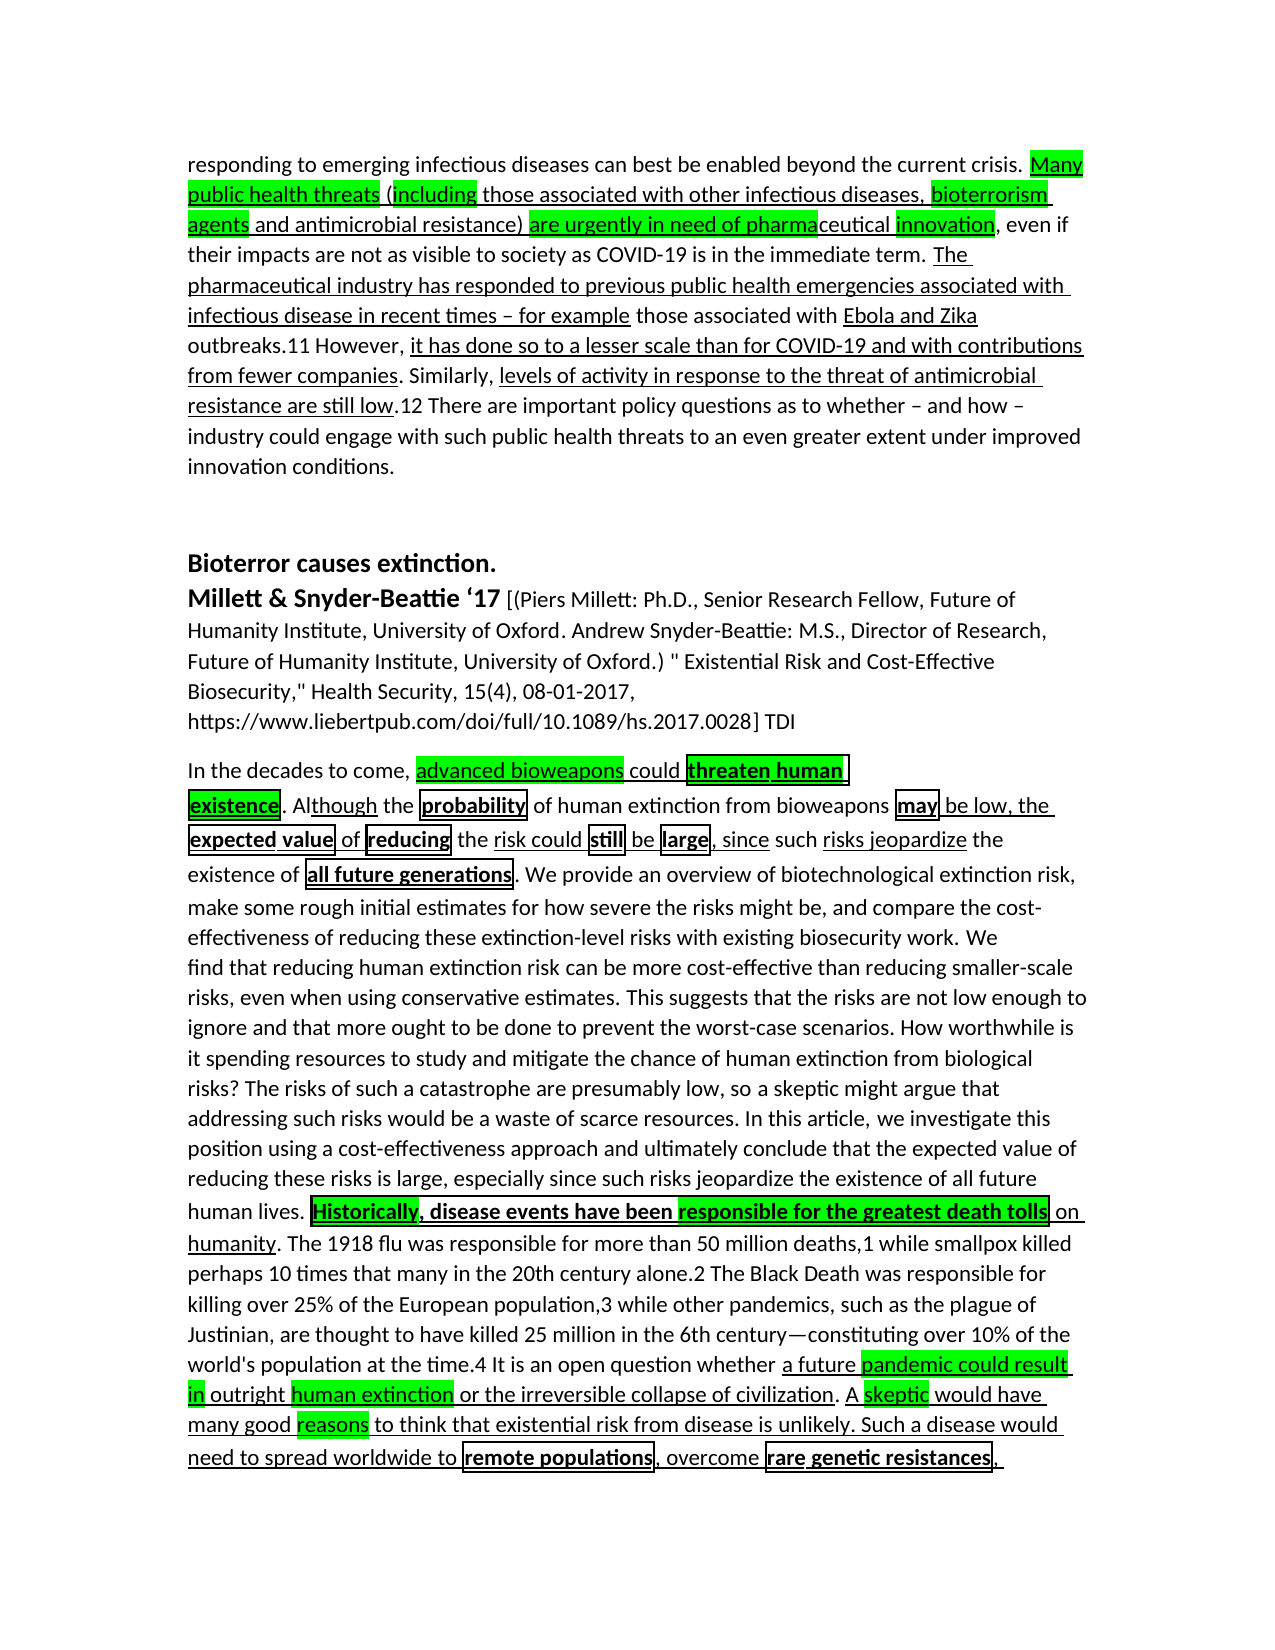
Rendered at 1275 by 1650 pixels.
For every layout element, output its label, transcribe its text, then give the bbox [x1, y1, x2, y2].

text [187, 754, 1087, 1473]
subtitle Bioterror causes extinction. [187, 546, 1087, 579]
text Millett & Snyder-Beattie ‘17 [(Piers Millett: Ph.D., Senior Research Fellow, Future of Humanity Institute, University of Oxford. Andrew Snyder-Beattie: M.S., Director of Research, Future of Humanity Institute, University of Oxford.) " Existential Risk and Cost-Effective Biosecurity," Health Security, 15(4), 08-01-2017, https://www.liebertpub.com/doi/full/10.1089/hs.2017.0028] TDI [187, 581, 1087, 735]
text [187, 150, 1087, 480]
